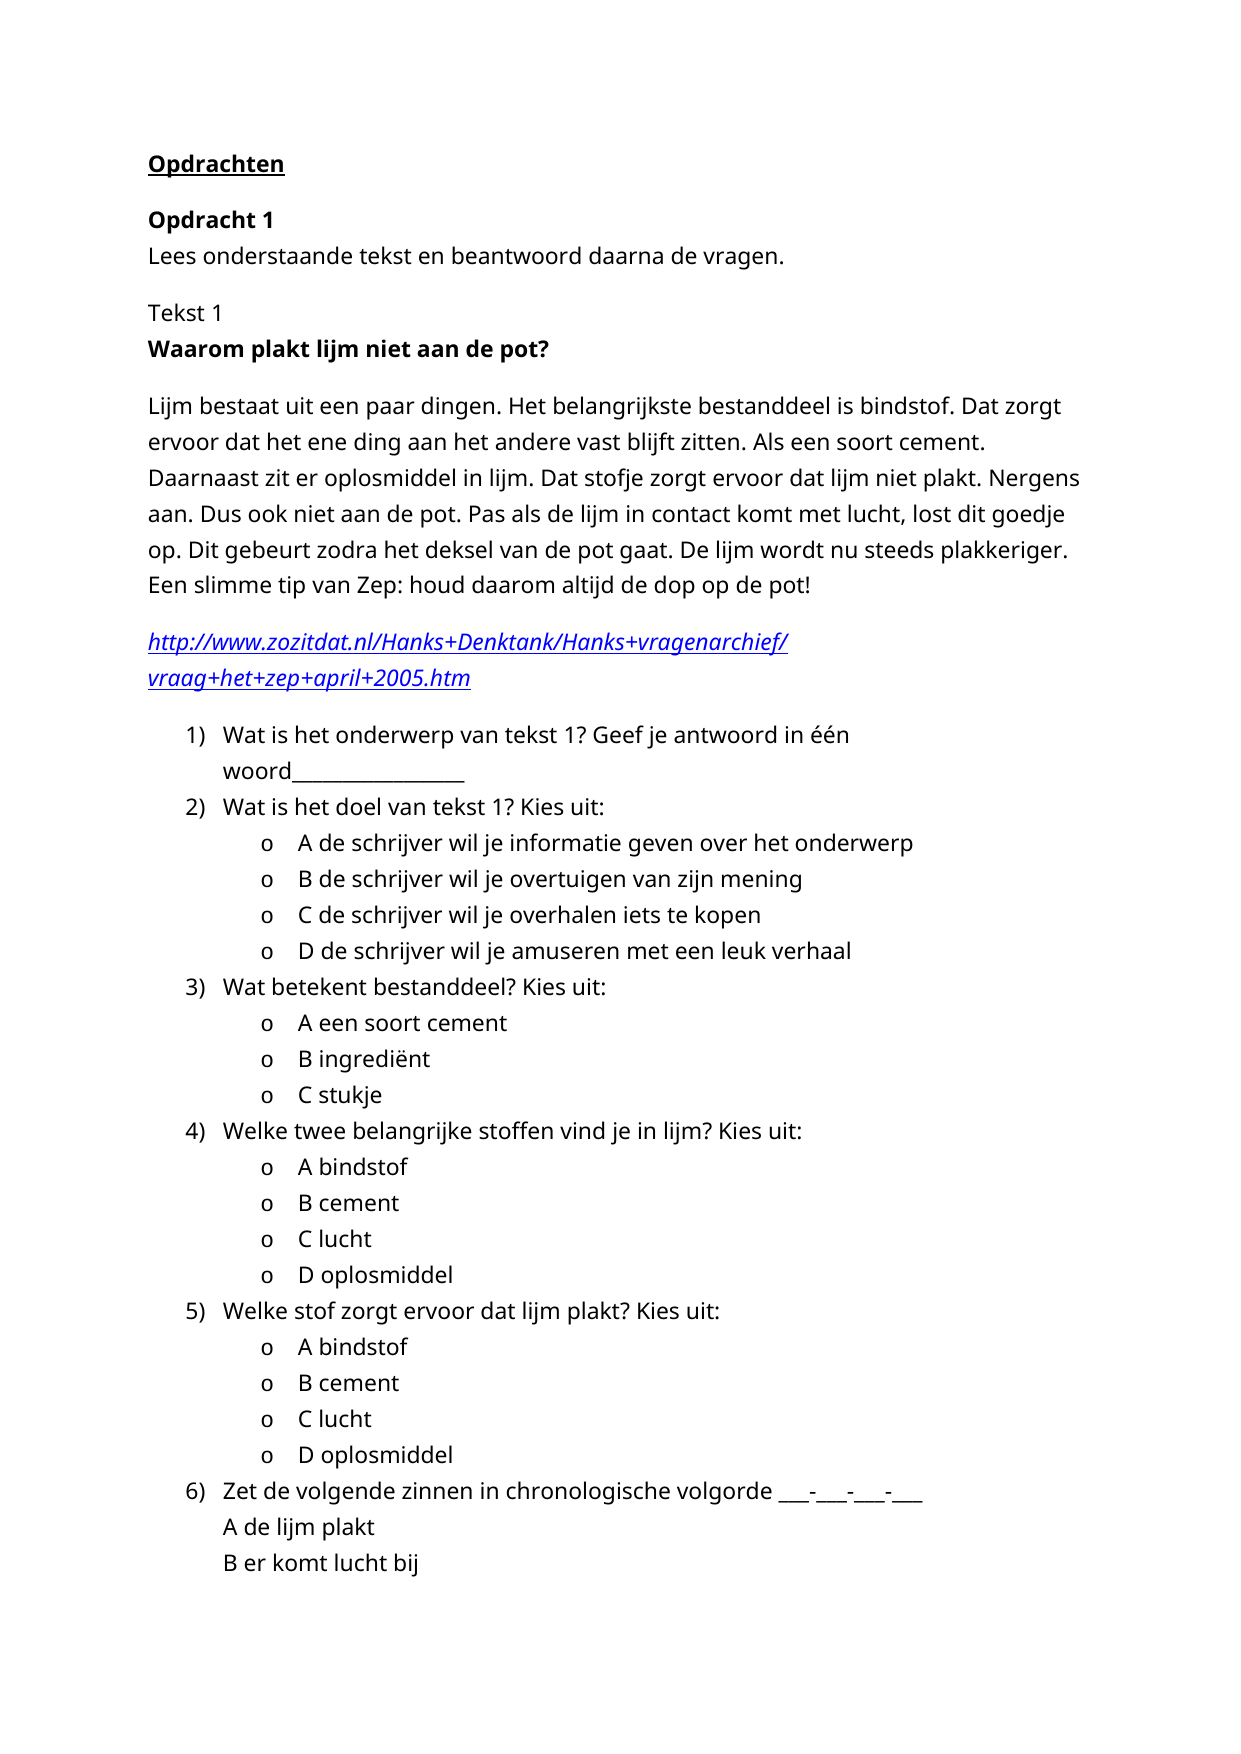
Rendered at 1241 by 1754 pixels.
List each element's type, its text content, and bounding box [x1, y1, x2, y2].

text Opdrachten [148, 148, 1093, 179]
list B de schrijver wil je overtuigen van zijn mening [260, 863, 1093, 894]
list B ingrediënt [260, 1043, 1093, 1074]
list Zet de volgende zinnen in chronologische volgorde ___-___-___-___ [185, 1475, 1093, 1506]
list A de schrijver wil je informatie geven over het onderwerp [260, 827, 1093, 858]
list B cement [260, 1367, 1093, 1398]
list B cement [260, 1187, 1093, 1218]
list B er komt lucht bij [223, 1547, 1093, 1578]
text Lijm bestaat uit een paar dingen. Het belangrijkste bestanddeel is bindstof. Dat zorgt ervoor dat het ene ding aan het andere vast blijft zitten. Als een soort cement. Daarnaast zit er oplosmiddel in lijm. Dat stofje zorgt ervoor dat lijm niet plakt. Nergens aan. Dus ook niet aan de pot. Pas als de lijm in contact komt met lucht, lost dit goedje op. Dit gebeurt zodra het deksel van de pot gaat. De lijm wordt nu steeds plakkeriger. Een slimme tip van Zep: houd daarom altijd de dop op de pot! [148, 390, 1093, 601]
list Wat is het doel van tekst 1? Kies uit: [185, 791, 1093, 822]
list C lucht [260, 1403, 1093, 1434]
list Wat betekent bestanddeel? Kies uit: [185, 971, 1093, 1002]
list Welke twee belangrijke stoffen vind je in lijm? Kies uit: [185, 1115, 1093, 1146]
list C stukje [260, 1079, 1093, 1110]
list Welke stof zorgt ervoor dat lijm plakt? Kies uit: [185, 1295, 1093, 1326]
text Opdracht 1 Lees onderstaande tekst en beantwoord daarna de vragen. [148, 204, 1093, 272]
list D oplosmiddel [260, 1439, 1093, 1471]
text http://www.zozitdat.nl/Hanks+Denktank/Hanks+vragenarchief/vraag+het+zep+april+2005.htm [148, 626, 1093, 693]
list A bindstof [260, 1151, 1093, 1182]
list A bindstof [260, 1331, 1093, 1362]
list A de lijm plakt [223, 1511, 1093, 1542]
list A een soort cement [260, 1007, 1093, 1038]
list Wat is het onderwerp van tekst 1? Geef je antwoord in één woord_________________ [185, 719, 1093, 786]
list C lucht [260, 1223, 1093, 1254]
list D de schrijver wil je amuseren met een leuk verhaal [260, 935, 1093, 966]
list D oplosmiddel [260, 1259, 1093, 1290]
text Tekst 1 Waarom plakt lijm niet aan de pot? [148, 297, 1093, 364]
list C de schrijver wil je overhalen iets te kopen [260, 899, 1093, 930]
